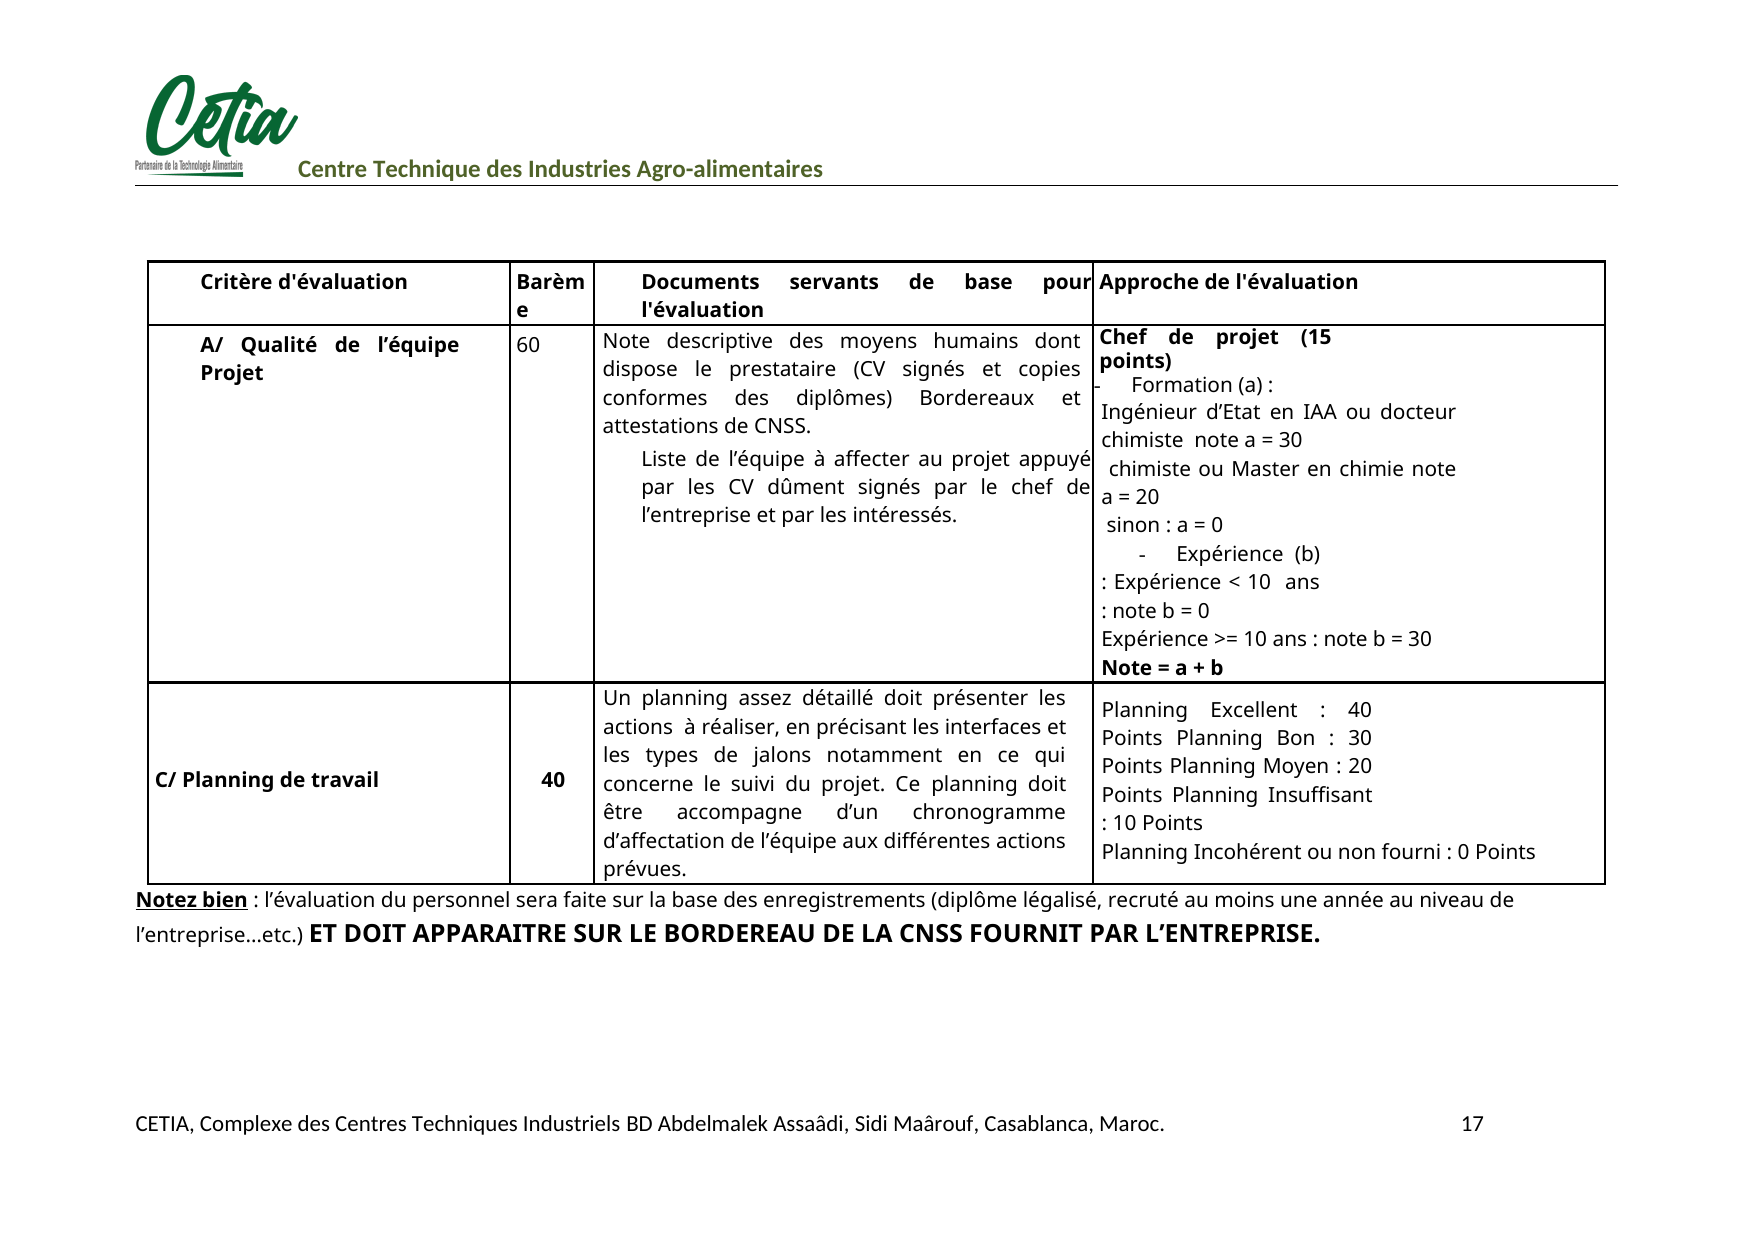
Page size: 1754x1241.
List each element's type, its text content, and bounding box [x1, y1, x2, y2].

table_cell Un planning assez détaillé doit présenter les actions à réaliser, en précisant les interfaces et les types de jalons notamment en ce qui concerne le suivi du projet. Ce planning doit être accompagne d’un chronogramme d’affectation de l’équipe aux différentes actions prévues. [595, 684, 1092, 883]
table_cell A/ Qualité de l’équipe Projet [149, 326, 509, 681]
table_header Documents servants de base pour l'évaluation [595, 263, 1092, 324]
text Notez bien : l’évaluation du personnel sera faite sur la base des enregistrements (diplôme légalisé, recruté au moins une année au niveau de l’entreprise…etc.) ET DOIT APPARAITRE SUR LE BORDEREAU DE LA CNSS FOURNIT PAR L’ENTREPRISE. [135, 885, 1618, 950]
table_cell C/ Planning de travail [149, 684, 509, 883]
table_header Approche de l'évaluation [1094, 263, 1604, 324]
table_cell Note descriptive des moyens humains dont dispose le prestataire (CV signés et copies conformes des diplômes) Bordereaux et attestations de CNSS. Liste de l’équipe à affecter au projet appuyé par les CV dûment signés par le chef de l’entreprise et par les intéressés. [595, 326, 1092, 681]
table_cell 60 [511, 326, 593, 681]
table_cell Planning Excellent : 40 Points Planning Bon : 30 Points Planning Moyen : 20 Points Planning Insuffisant : 10 Points Planning Incohérent ou non fourni : 0 Points [1094, 684, 1604, 883]
picture [135, 75, 298, 177]
table_cell Chef de projet (15 points) Formation (a) : Ingénieur d’Etat en IAA ou docteur chimiste note a = 30 chimiste ou Master en chimie note a = 20 sinon : a = 0 Expérience (b) : Expérience < 10 ans : note b = 0 Expérience >= 10 ans : note b = 30 Note = a + b [1094, 326, 1604, 681]
table_header Barème [511, 263, 593, 324]
table_header Critère d'évaluation [149, 263, 509, 324]
table_cell 40 [511, 684, 593, 883]
